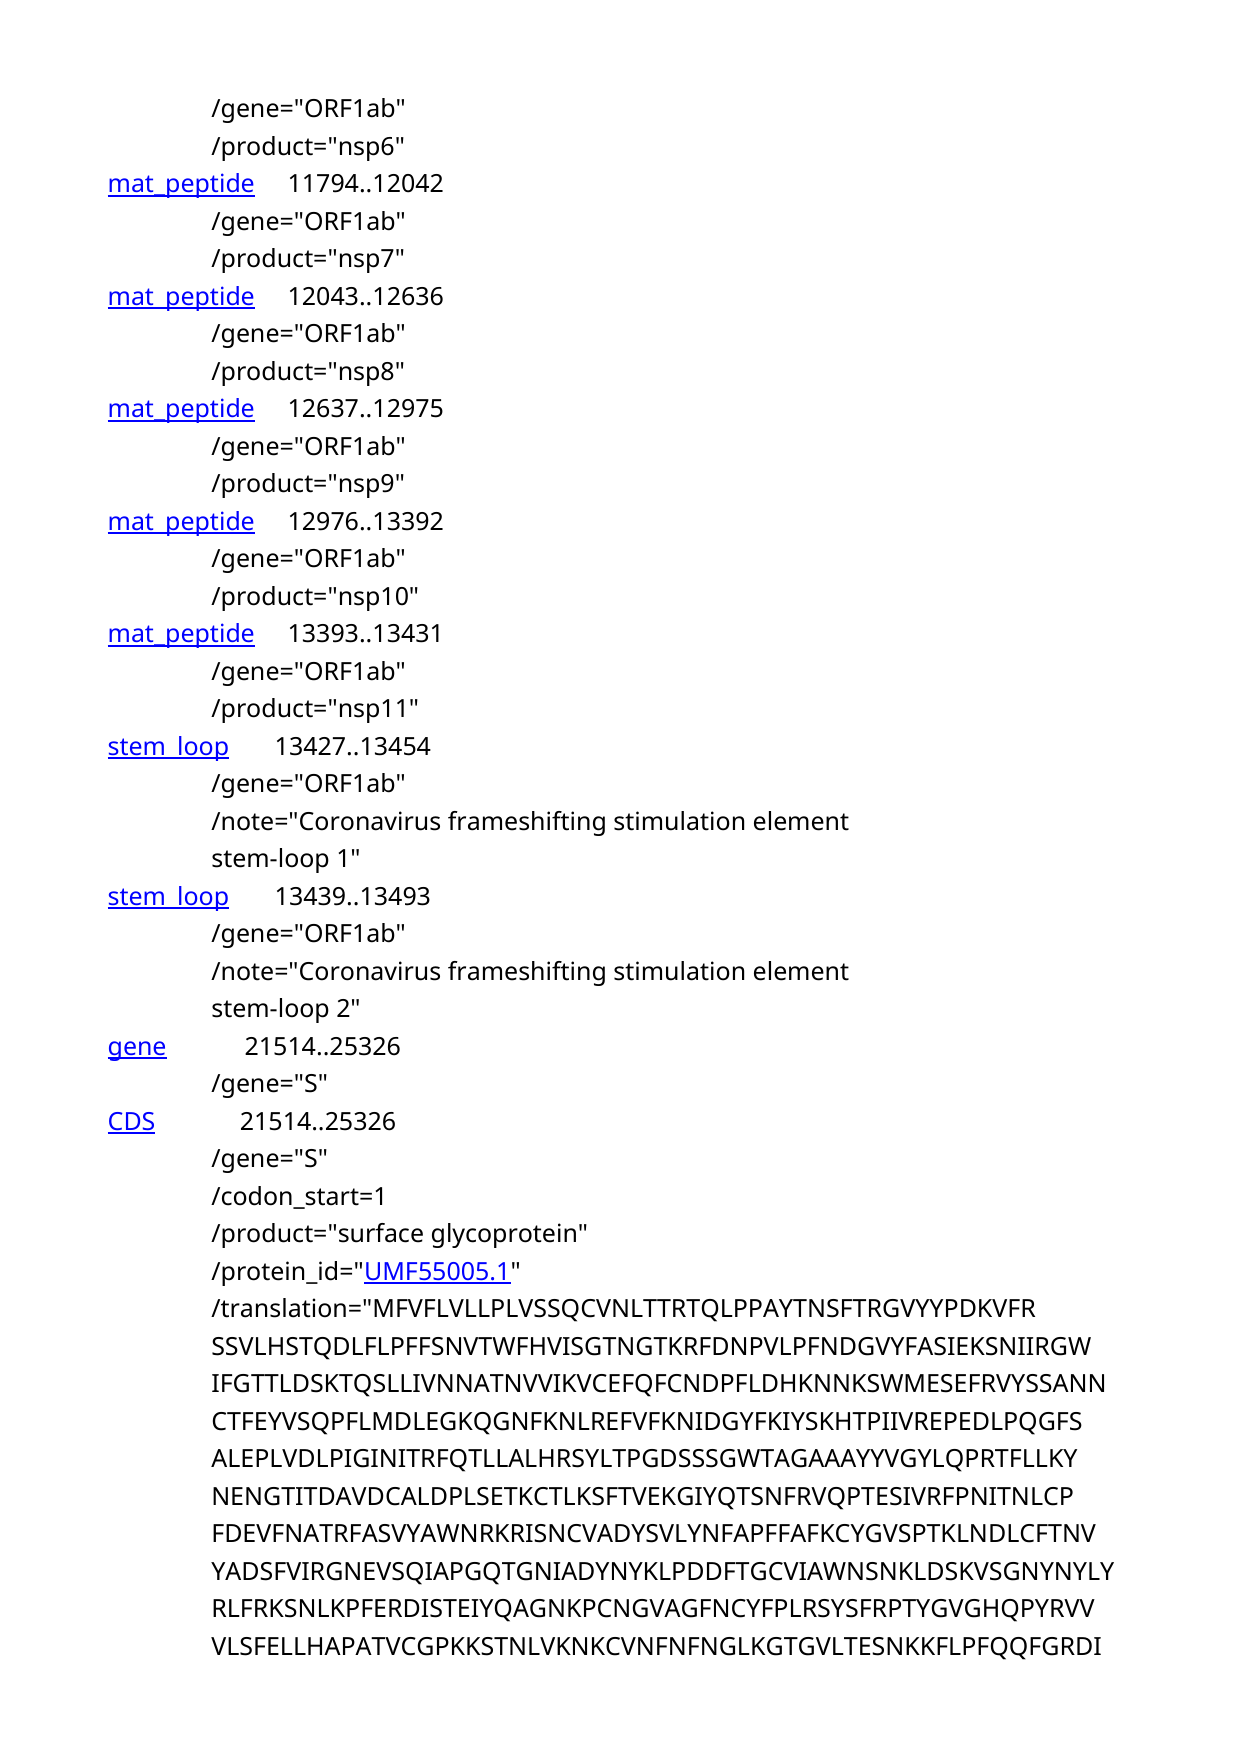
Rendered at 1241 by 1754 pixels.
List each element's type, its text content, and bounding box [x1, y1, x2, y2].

text stem_loop 13427..13454 [75, 727, 1165, 764]
text /gene="ORF1ab" [75, 914, 1165, 952]
text CTFEYVSQPFLMDLEGKQGNFKNLREFVFKNIDGYFKIYSKHTPIIVREPEDLPQGFS [75, 1402, 1165, 1439]
text /product="nsp8" [75, 352, 1165, 389]
text /gene="ORF1ab" [75, 652, 1165, 689]
text YADSFVIRGNEVSQIAPGQTGNIADYNYKLPDDFTGCVIAWNSNKLDSKVSGNYNYLY [75, 1552, 1165, 1589]
text VLSFELLHAPATVCGPKKSTNLVKNKCVNFNFNGLKGTGVLTESNKKFLPFQQFGRDI [75, 1627, 1165, 1664]
text stem_loop 13439..13493 [75, 877, 1165, 914]
text FDEVFNATRFASVYAWNRKRISNCVADYSVLYNFAPFFAFKCYGVSPTKLNDLCFTNV [75, 1514, 1165, 1552]
text NENGTITDAVDCALDPLSETKCTLKSFTVEKGIYQTSNFRVQPTESIVRFPNITNLCP [75, 1477, 1165, 1514]
text /note="Coronavirus frameshifting stimulation element [75, 802, 1165, 839]
text /gene="ORF1ab" [75, 539, 1165, 577]
text mat_peptide 13393..13431 [75, 614, 1165, 652]
text stem-loop 2" [75, 989, 1165, 1027]
text mat_peptide 12043..12636 [75, 277, 1165, 314]
text ALEPLVDLPIGINITRFQTLLALHRSYLTPGDSSSGWTAGAAAYYVGYLQPRTFLLKY [75, 1439, 1165, 1477]
text /product="nsp11" [75, 689, 1165, 727]
text /product="nsp10" [75, 577, 1165, 614]
text mat_peptide 11794..12042 [75, 164, 1165, 202]
text IFGTTLDSKTQSLLIVNNATNVVIKVCEFQFCNDPFLDHKNNKSWMESEFRVYSSANN [75, 1364, 1165, 1402]
text stem-loop 1" [75, 839, 1165, 877]
text /gene="ORF1ab" [75, 427, 1165, 464]
text /gene="S" [75, 1139, 1165, 1177]
text /codon_start=1 [75, 1177, 1165, 1214]
text /gene="S" [75, 1064, 1165, 1102]
text SSVLHSTQDLFLPFFSNVTWFHVISGTNGTKRFDNPVLPFNDGVYFASIEKSNIIRGW [75, 1327, 1165, 1364]
text CDS 21514..25326 [75, 1102, 1165, 1139]
text /protein_id="UMF55005.1" [75, 1252, 1165, 1289]
text /gene="ORF1ab" [75, 764, 1165, 802]
text mat_peptide 12976..13392 [75, 502, 1165, 539]
text /product="nsp6" [75, 127, 1165, 164]
text gene 21514..25326 [75, 1027, 1165, 1064]
text /product="nsp9" [75, 464, 1165, 502]
text /gene="ORF1ab" [75, 202, 1165, 239]
text RLFRKSNLKPFERDISTEIYQAGNKPCNGVAGFNCYFPLRSYSFRPTYGVGHQPYRVV [75, 1589, 1165, 1627]
text /product="nsp7" [75, 239, 1165, 277]
text /translation="MFVFLVLLPLVSSQCVNLTTRTQLPPAYTNSFTRGVYYPDKVFR [75, 1289, 1165, 1327]
text /gene="ORF1ab" [75, 89, 1165, 127]
text mat_peptide 12637..12975 [75, 389, 1165, 427]
text /note="Coronavirus frameshifting stimulation element [75, 952, 1165, 989]
text /gene="ORF1ab" [75, 314, 1165, 352]
text /product="surface glycoprotein" [75, 1214, 1165, 1252]
